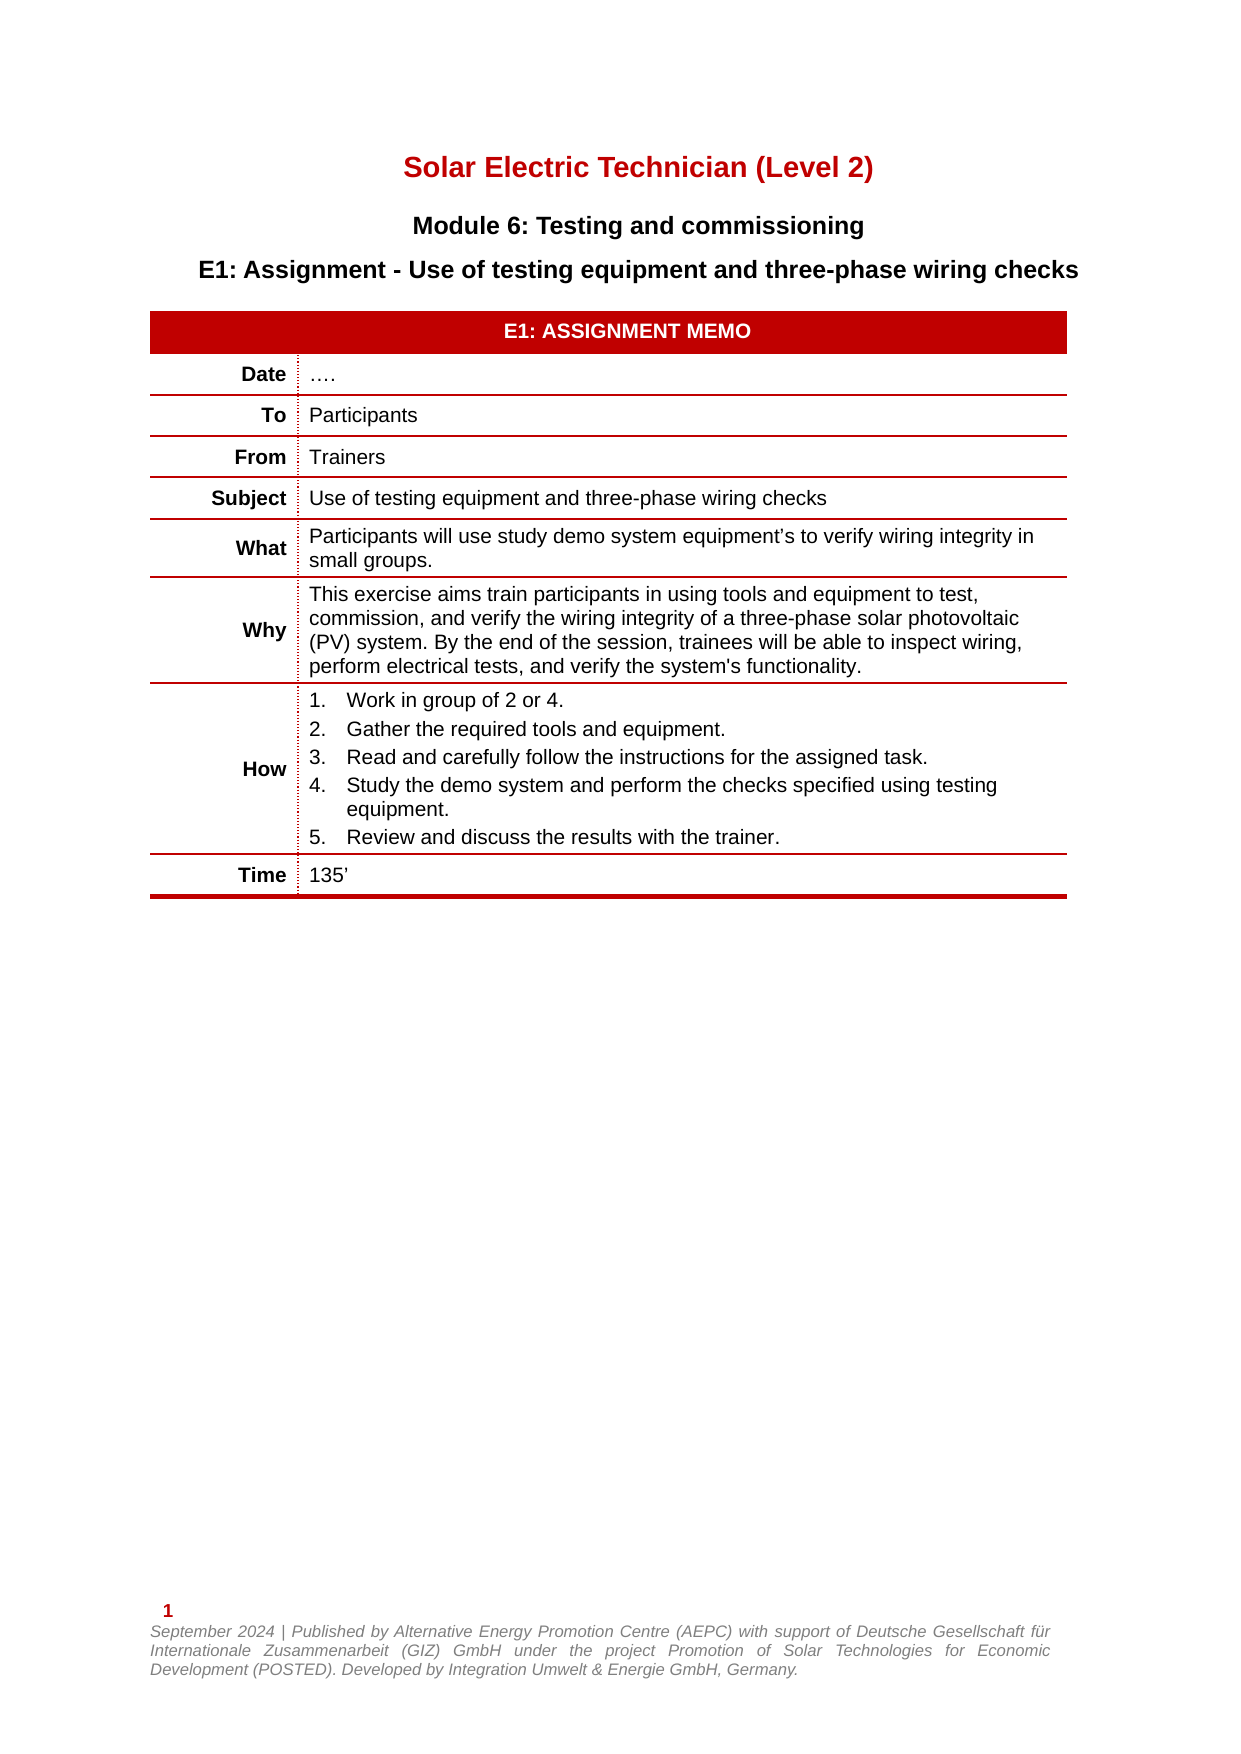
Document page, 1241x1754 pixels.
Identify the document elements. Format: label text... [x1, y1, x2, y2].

table_cell How [150, 684, 298, 853]
table_cell Date [150, 354, 298, 393]
text Solar Electric Technician (Level 2) [187, 150, 1090, 183]
table_cell Subject [150, 478, 298, 517]
table_cell To [150, 396, 298, 435]
table_cell This exercise aims train participants in using tools and equipment to test, commission, and verify the wiring integrity of a three-phase solar photovoltaic (PV) system. By the end of the session, trainees will be able to inspect wiring, perform electrical tests, and verify the system's functionality. [298, 578, 1067, 682]
table_cell Why [150, 578, 298, 682]
text E1: Assignment - Use of testing equipment and three-phase wiring checks [187, 255, 1090, 283]
table_cell …. [298, 354, 1067, 393]
table_cell Work in group of 2 or 4. Gather the required tools and equipment. Read and carefully follow the instructions for the assigned task. Study the demo system and perform the checks specified using testing equipment. Review and discuss the results with the trainer. [298, 684, 1067, 853]
table_cell Participants [298, 396, 1067, 435]
table_cell Use of testing equipment and three-phase wiring checks [298, 478, 1067, 517]
table_cell From [150, 437, 298, 476]
table_cell Participants will use study demo system equipment’s to verify wiring integrity in small groups. [298, 520, 1067, 576]
table_cell Time [150, 855, 298, 894]
table_header E1: ASSIGNMENT MEMO [150, 311, 1067, 352]
table_cell Trainers [298, 437, 1067, 476]
table_cell What [150, 520, 298, 576]
text Module 6: Testing and commissioning [187, 211, 1090, 240]
table_cell 135’ [298, 855, 1067, 894]
